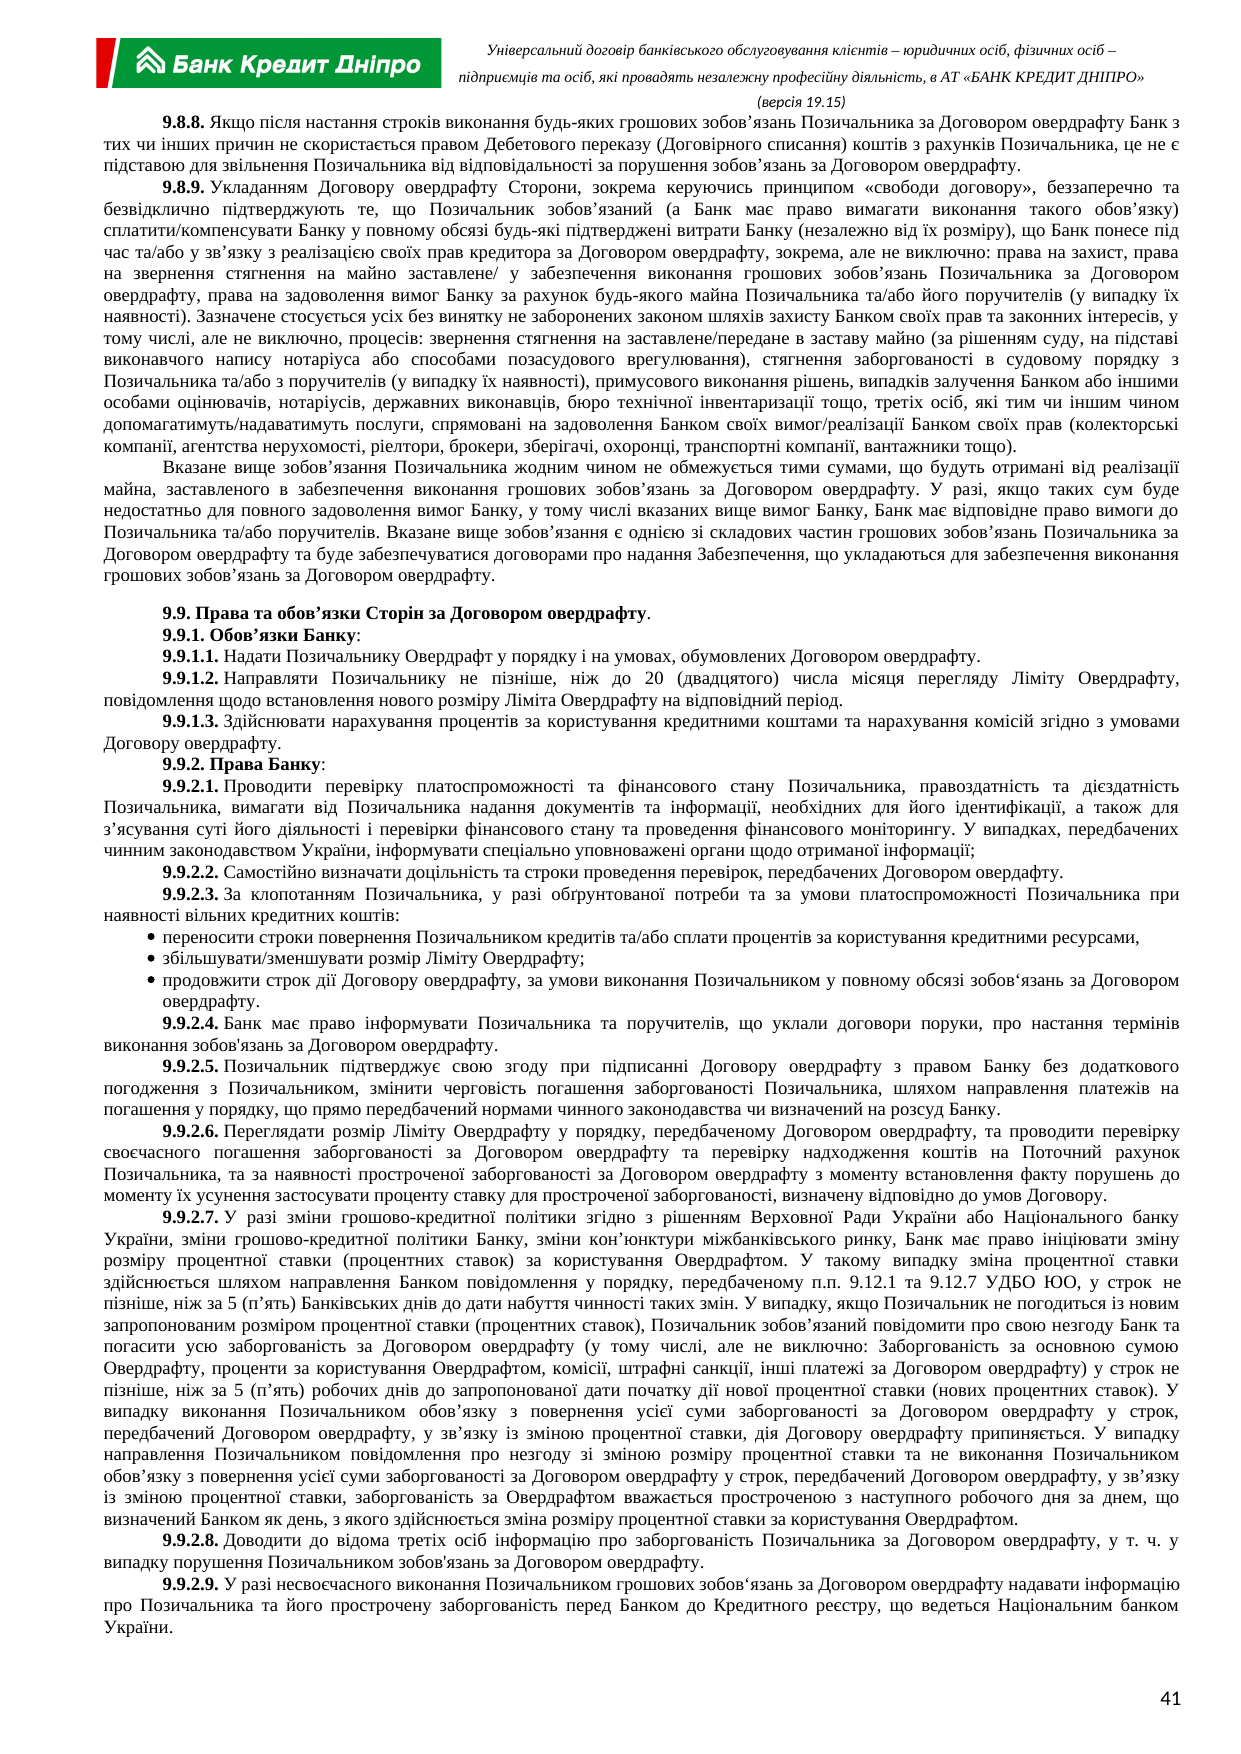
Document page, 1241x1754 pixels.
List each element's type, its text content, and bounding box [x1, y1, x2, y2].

list Проводити перевірку платоспроможності та фінансового стану Позичальника, правоздатність та дієздатність Позичальника, вимагати від Позичальника надання документів та інформації, необхідних для його ідентифікації, а також для з’ясування суті його діяльності і перевірки фінансового стану та проведення фінансового моніторингу. У випадках, передбачених чинним законодавством України, інформувати спеціально уповноважені органи щодо отриманої інформації; [103, 775, 1181, 861]
list У разі несвоєчасного виконання Позичальником грошових зобов‘язань за Договором овердрафту надавати інформацію про Позичальника та його прострочену заборгованість перед Банком до Кредитного реєстру, що ведеться Національним банком України. [103, 1572, 1181, 1637]
list Направляти Позичальнику не пізніше, ніж до 20 (двадцятого) числа місяця перегляду Ліміту Овердрафту, повідомлення щодо встановлення нового розміру Ліміта Овердрафту на відповідний період. [103, 667, 1181, 710]
list Якщо після настання строків виконання будь-яких грошових зобов’язань Позичальника за Договором овердрафту Банк з тих чи інших причин не скористається правом Дебетового переказу (Договірного списання) коштів з рахунків Позичальника, це не є підставою для звільнення Позичальника від відповідальності за порушення зобов’язань за Договором овердрафту. [103, 85, 1181, 176]
list Обов’язки Банку: [103, 624, 1181, 645]
list Доводити до відома третіх осіб інформацію про заборгованість Позичальника за Договором овердрафту, у т. ч. у випадку порушення Позичальником зобов'язань за Договором овердрафту. [103, 1529, 1181, 1572]
list продовжити строк дії Договору овердрафту, за умови виконання Позичальником у повному обсязі зобов‘язань за Договором овердрафту. [148, 969, 1181, 1012]
list Укладанням Договору овердрафту Сторони, зокрема керуючись принципом «свободи договору», беззаперечно та безвідклично підтверджують те, що Позичальник зобов’язаний (а Банк має право вимагати виконання такого обов’язку) сплатити/компенсувати Банку у повному обсязі будь-які підтверджені витрати Банку (незалежно від їх розміру), що Банк понесе під час та/або у зв’язку з реалізацією своїх прав кредитора за Договором овердрафту, зокрема, але не виключно: права на захист, права на звернення стягнення на майно заставлене/ у забезпечення виконання грошових зобов’язань Позичальника за Договором овердрафту, права на задоволення вимог Банку за рахунок будь-якого майна Позичальника та/або його поручителів (у випадку їх наявності). Зазначене стосується усіх без винятку не заборонених законом шляхів захисту Банком своїх прав та законних інтересів, у тому числі, але не виключно, процесів: звернення стягнення на заставлене/передане в заставу майно (за рішенням суду, на підставі виконавчого напису нотаріуса або способами позасудового врегулювання), стягнення заборгованості в судовому порядку з Позичальника та/або з поручителів (у випадку їх наявності), примусового виконання рішень, випадків залучення Банком або іншими особами оцінювачів, нотаріусів, державних виконавців, бюро технічної інвентаризації тощо, третіх осіб, які тим чи іншим чином допомагатимуть/надаватимуть послуги, спрямовані на задоволення Банком своїх вимог/реалізації Банком своїх прав (колекторські компанії, агентства нерухомості, ріелтори, брокери, зберігачі, охоронці, транспортні компанії, вантажники тощо). [103, 176, 1181, 456]
list Банк має право інформувати Позичальника та поручителів, що уклали договори поруки, про настання термінів виконання зобов'язань за Договором овердрафту. [103, 1012, 1181, 1055]
list збільшувати/зменшувати розмір Ліміту Овердрафту; [148, 947, 1181, 969]
list Самостійно визначати доцільність та строки проведення перевірок, передбачених Договором овердафту. [103, 861, 1181, 882]
list Здійснювати нарахування процентів за користування кредитними коштами та нарахування комісій згідно з умовами Договору овердрафту. [103, 710, 1181, 753]
list Права Банку: [103, 753, 1181, 775]
list Надати Позичальнику Овердрафт у порядку і на умовах, обумовлених Договором овердрафту. [103, 645, 1181, 667]
list Позичальник підтверджує свою згоду при підписанні Договору овердрафту з правом Банку без додаткового погодження з Позичальником, змінити черговість погашення заборгованості Позичальника, шляхом направлення платежів на погашення у порядку, що прямо передбачений нормами чинного законодавства чи визначений на розсуд Банку. [103, 1055, 1181, 1120]
list Переглядати розмір Ліміту Овердрафту у порядку, передбаченому Договором овердрафту, та проводити перевірку своєчасного погашення заборгованості за Договором овердрафту та перевірку надходження коштів на Поточний рахунок Позичальника, та за наявності простроченої заборгованості за Договором овердрафту з моменту встановлення факту порушень до моменту їх усунення застосувати проценту ставку для простроченої заборгованості, визначену відповідно до умов Договору. [103, 1120, 1181, 1206]
list Права та обов’язки Сторін за Договором овердрафту. [103, 602, 1181, 624]
list За клопотанням Позичальника, у разі обґрунтованої потреби та за умови платоспроможності Позичальника при наявності вільних кредитних коштів: [103, 882, 1181, 926]
picture [96, 38, 442, 88]
list У разі зміни грошово-кредитної політики згідно з рішенням Верховної Ради України або Національного банку України, зміни грошово-кредитної політики Банку, зміни кон’юнктури міжбанківського ринку, Банк має право ініціювати зміну розміру процентної ставки (процентних ставок) за користування Овердрафтом. У такому випадку зміна процентної ставки здійснюється шляхом направлення Банком повідомлення у порядку, передбаченому п.п. 9.12.1 та 9.12.7 УДБО ЮО, у строк не пізніше, ніж за 5 (п’ять) Банківських днів до дати набуття чинності таких змін. У випадку, якщо Позичальник не погодиться із новим запропонованим розміром процентної ставки (процентних ставок), Позичальник зобов’язаний повідомити про свою незгоду Банк та погасити усю заборгованість за Договором овердрафту (у тому числі, але не виключно: Заборгованість за основною сумою Овердрафту, проценти за користування Овердрафтом, комісії, штрафні санкції, інші платежі за Договором овердрафту) у строк не пізніше, ніж за 5 (п’ять) робочих днів до запропонованої дати початку дії нової процентної ставки (нових процентних ставок). У випадку виконання Позичальником обов’язку з повернення усієї суми заборгованості за Договором овердрафту у строк, передбачений Договором овердрафту, у зв’язку із зміною процентної ставки, дія Договору овердрафту припиняється. У випадку направлення Позичальником повідомлення про незгоду зі зміною розміру процентної ставки та не виконання Позичальником обов’язку з повернення усієї суми заборгованості за Договором овердрафту у строк, передбачений Договором овердрафту, у зв’язку із зміною процентної ставки, заборгованість за Овердрафтом вважається простроченою з наступного робочого дня за днем, що визначений Банком як день, з якого здійснюється зміна розміру процентної ставки за користування Овердрафтом. [103, 1206, 1181, 1529]
text Вказане вище зобов’язання Позичальника жодним чином не обмежується тими сумами, що будуть отримані від реалізації майна, заставленого в забезпечення виконання грошових зобов’язань за Договором овердрафту. У разі, якщо таких сум буде недостатньо для повного задоволення вимог Банку, у тому числі вказаних вище вимог Банку, Банк має відповідне право вимоги до Позичальника та/або поручителів. Вказане вище зобов’язання є однією зі складових частин грошових зобов’язань Позичальника за Договором овердрафту та буде забезпечуватися договорами про надання Забезпечення, що укладаються для забезпечення виконання грошових зобов’язань за Договором овердрафту. [103, 456, 1181, 586]
list переносити строки повернення Позичальником кредитів та/або сплати процентів за користування кредитними ресурсами, [148, 926, 1181, 947]
